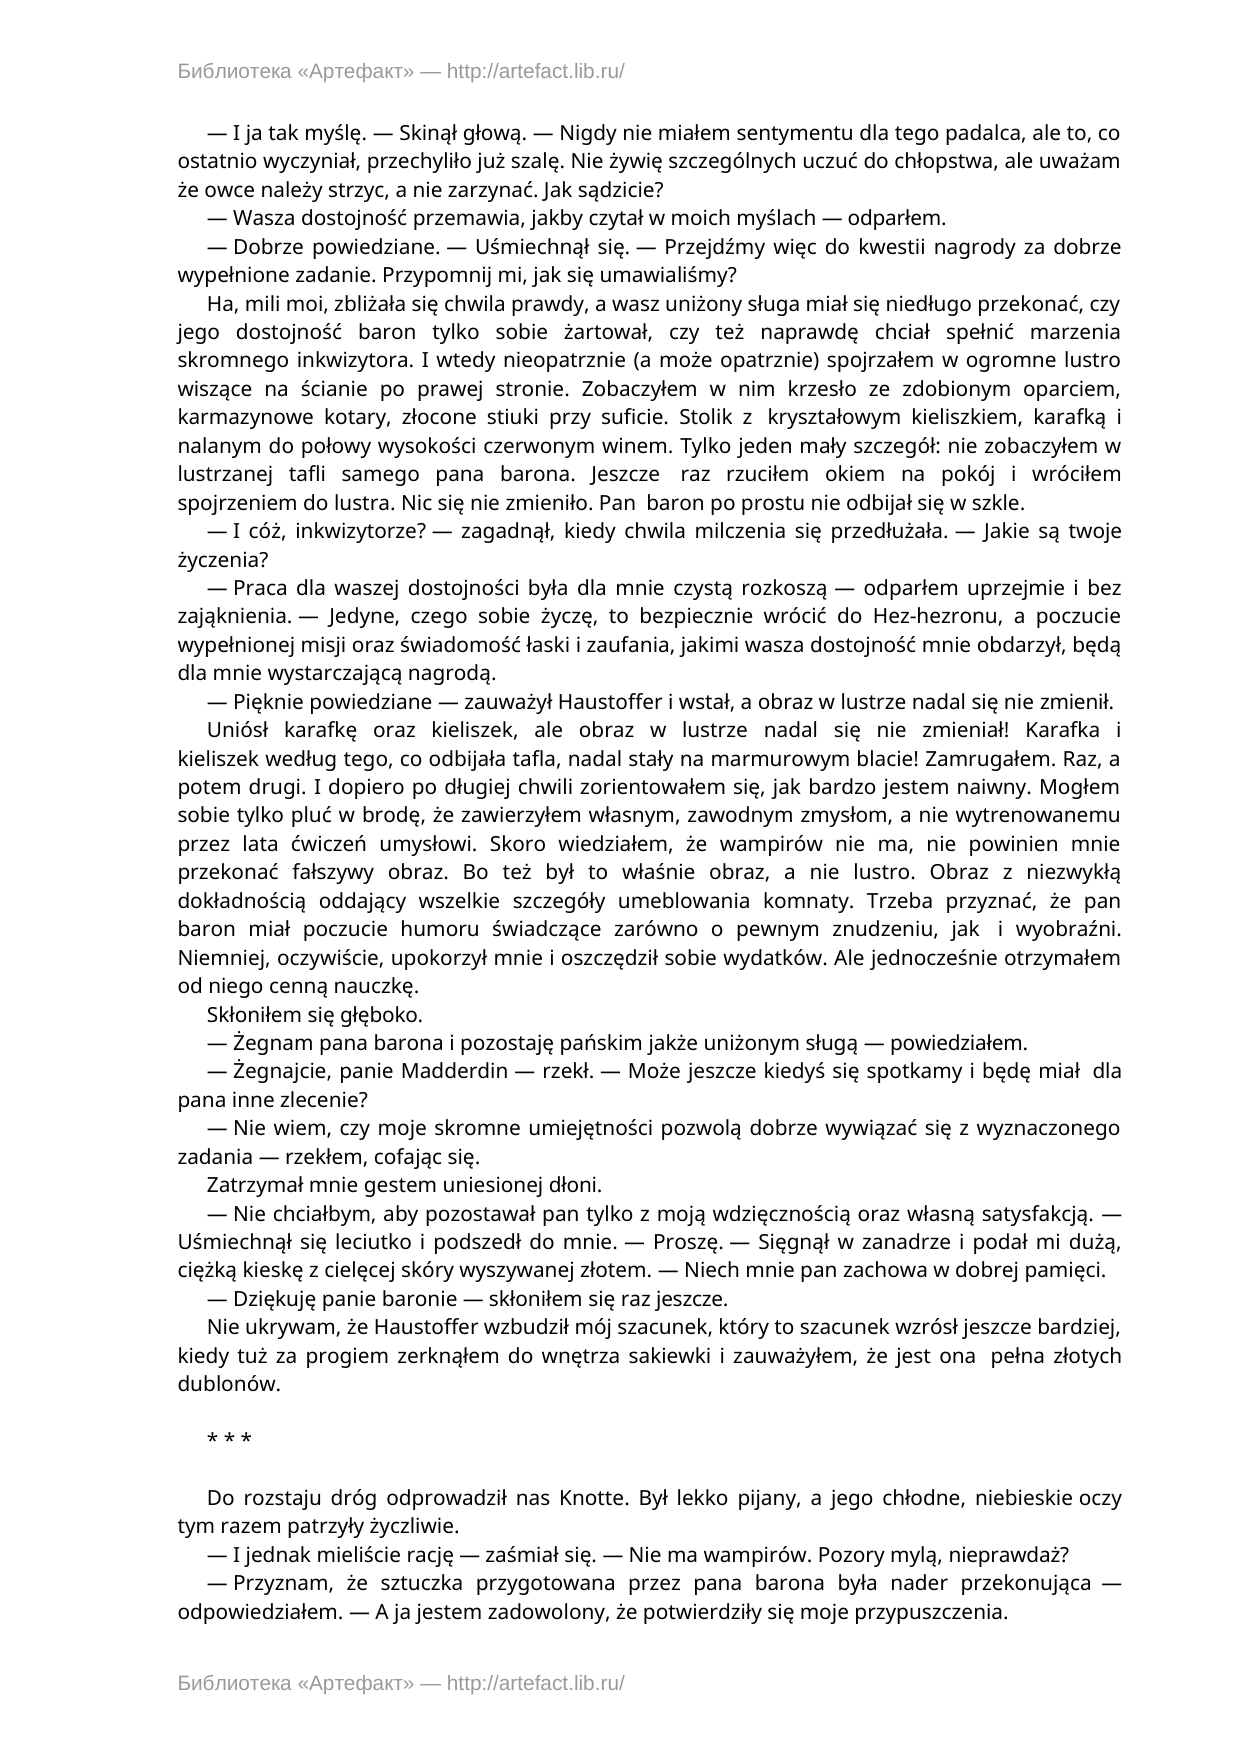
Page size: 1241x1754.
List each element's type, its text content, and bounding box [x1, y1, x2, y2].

text — Nie chciałbym, aby pozostawał pan tylko z moją wdzięcznością oraz własną satysfakcją. — Uśmiechnął się leciutko i podszedł do mnie. — Proszę. — Sięgnął w zanadrze i podał mi dużą, ciężką kieskę z cielęcej skóry wyszywanej złotem. — Niech mnie pan zachowa w dobrej pamięci. [177, 1199, 1122, 1284]
text Skłoniłem się głęboko. [177, 1000, 1122, 1028]
text — I jednak mieliście rację — zaśmiał się. — Nie ma wampirów. Pozory mylą, nieprawdaż? [177, 1540, 1122, 1568]
text * * * [177, 1426, 1122, 1455]
text — Pięknie powiedziane — zauważył Haustoffer i wstał, a obraz w lustrze nadal się nie zmienił. [177, 687, 1122, 715]
text — Dziękuję panie baronie — skłoniłem się raz jeszcze. [177, 1284, 1122, 1312]
text Zatrzymał mnie gestem uniesionej dłoni. [177, 1170, 1122, 1199]
text — Nie wiem, czy moje skromne umiejętności pozwolą dobrze wywiązać się z wyznaczonego zadania — rzekłem, cofając się. [177, 1113, 1122, 1170]
text Nie ukrywam, że Haustoffer wzbudził mój szacunek, który to szacunek wzrósł jeszcze bardziej, kiedy tuż za progiem zerknąłem do wnętrza sakiewki i zauważyłem, że jest ona pełna złotych dublonów. [177, 1312, 1122, 1398]
text Ha, mili moi, zbliżała się chwila prawdy, a wasz uniżony sługa miał się niedługo przekonać, czy jego dostojność baron tylko sobie żartował, czy też naprawdę chciał spełnić marzenia skromnego inkwizytora. I wtedy nieopatrznie (a może opatrznie) spojrzałem w ogromne lustro wiszące na ścianie po prawej stronie. Zobaczyłem w nim krzesło ze zdobionym oparciem, karmazynowe kotary, złocone stiuki przy suficie. Stolik z kryształowym kieliszkiem, karafką i nalanym do połowy wysokości czerwonym winem. Tylko jeden mały szczegół: nie zobaczyłem w lustrzanej tafli samego pana barona. Jeszcze raz rzuciłem okiem na pokój i wróciłem spojrzeniem do lustra. Nic się nie zmieniło. Pan baron po prostu nie odbijał się w szkle. [177, 289, 1122, 516]
text — Żegnam pana barona i pozostaję pańskim jakże uniżonym sługą — powiedziałem. [177, 1028, 1122, 1057]
text — Wasza dostojność przemawia, jakby czytał w moich myślach — odparłem. [177, 203, 1122, 232]
text Do rozstaju dróg odprowadził nas Knotte. Był lekko pijany, a jego chłodne, niebieskie oczy tym razem patrzyły życzliwie. [177, 1483, 1122, 1540]
text — Żegnajcie, panie Madderdin — rzekł. — Może jeszcze kiedyś się spotkamy i będę miał dla pana inne zlecenie? [177, 1057, 1122, 1113]
text — I cóż, inkwizytorze? — zagadnął, kiedy chwila milczenia się przedłużała. — Jakie są twoje życzenia? [177, 516, 1122, 573]
text — Dobrze powiedziane. — Uśmiechnął się. — Przejdźmy więc do kwestii nagrody za dobrze wypełnione zadanie. Przypomnij mi, jak się umawialiśmy? [177, 232, 1122, 289]
text — Przyznam, że sztuczka przygotowana przez pana barona była nader przekonująca — odpowiedziałem. — A ja jestem zadowolony, że potwierdziły się moje przypuszczenia. [177, 1568, 1122, 1625]
text — Praca dla waszej dostojności była dla mnie czystą rozkoszą — odparłem uprzejmie i bez zająknienia. — Jedyne, czego sobie życzę, to bezpiecznie wrócić do Hez-hezronu, a poczucie wypełnionej misji oraz świadomość łaski i zaufania, jakimi wasza dostojność mnie obdarzył, będą dla mnie wystarczającą nagrodą. [177, 573, 1122, 687]
text — I ja tak myślę. — Skinął głową. — Nigdy nie miałem sentymentu dla tego padalca, ale to, co ostatnio wyczyniał, przechyliło już szalę. Nie żywię szczególnych uczuć do chłopstwa, ale uważam że owce należy strzyc, a nie zarzynać. Jak sądzicie? [177, 118, 1122, 203]
text Uniósł karafkę oraz kieliszek, ale obraz w lustrze nadal się nie zmieniał! Karafka i kieliszek według tego, co odbijała tafla, nadal stały na marmurowym blacie! Zamrugałem. Raz, a potem drugi. I dopiero po długiej chwili zorientowałem się, jak bardzo jestem naiwny. Mogłem sobie tylko pluć w brodę, że zawierzyłem własnym, zawodnym zmysłom, a nie wytrenowanemu przez lata ćwiczeń umysłowi. Skoro wiedziałem, że wampirów nie ma, nie powinien mnie przekonać fałszywy obraz. Bo też był to właśnie obraz, a nie lustro. Obraz z niezwykłą dokładnością oddający wszelkie szczegóły umeblowania komnaty. Trzeba przyznać, że pan baron miał poczucie humoru świadczące zarówno o pewnym znudzeniu, jak i wyobraźni. Niemniej, oczywiście, upokorzył mnie i oszczędził sobie wydatków. Ale jednocześnie otrzymałem od niego cenną nauczkę. [177, 715, 1122, 1000]
